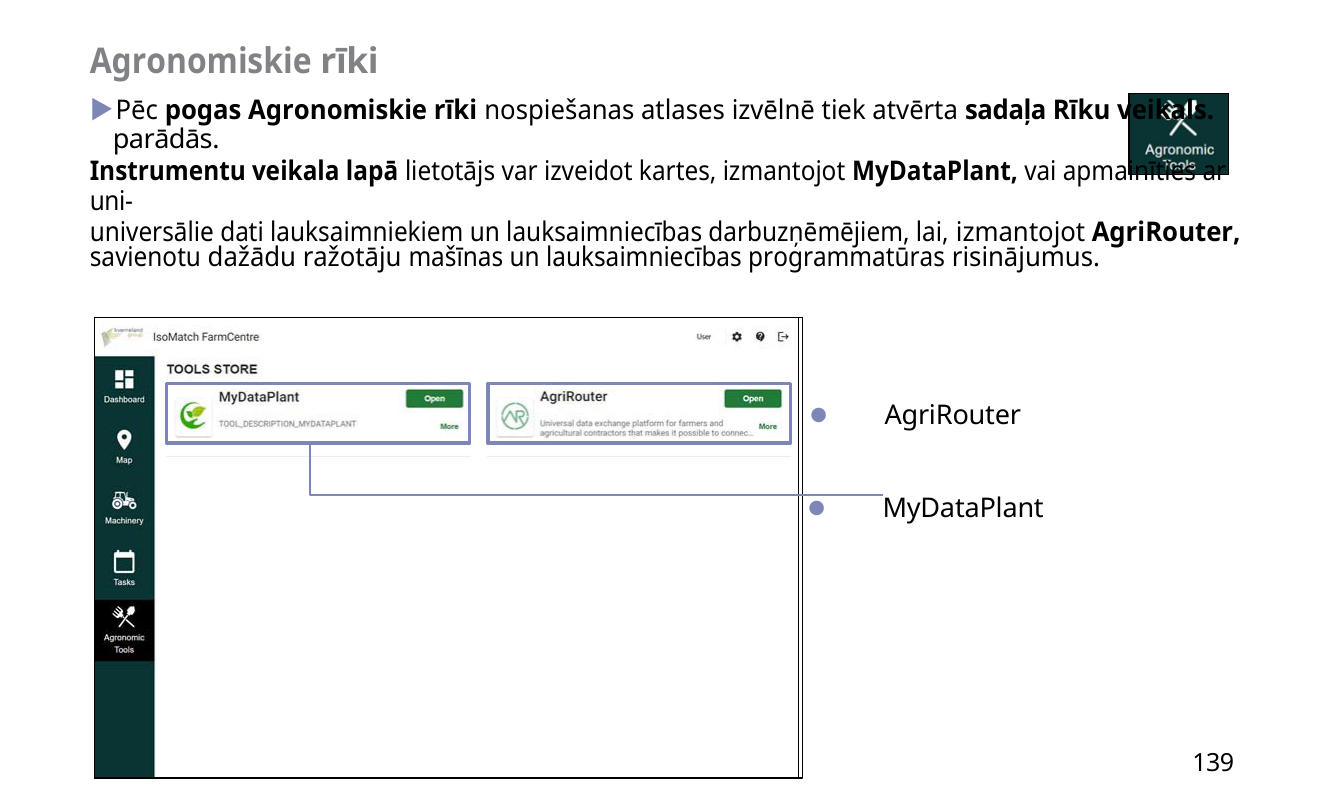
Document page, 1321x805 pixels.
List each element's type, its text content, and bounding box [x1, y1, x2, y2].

picture [490, 432, 789, 441]
text parādās. [113, 126, 1258, 154]
list AgriRouter [27, 395, 1021, 432]
picture [168, 432, 468, 441]
picture [95, 318, 798, 395]
text universālie dati lauksaimniekiem un lauksaimniecības darbuzņēmējiem, lai, izmantojot AgriRouter, savienotu dažādu ražotāju mašīnas un lauksaimniecības programmatūras risinājumus. [89, 219, 1258, 274]
picture [168, 385, 468, 395]
text Instrumentu veikala lapā lietotājs var izveidot kartes, izmantojot MyDataPlant, vai apmainīties ar uni- [89, 156, 1258, 216]
picture [95, 526, 798, 777]
subtitle Agronomiskie rīki [89, 36, 1258, 84]
picture [490, 385, 789, 395]
picture [95, 432, 309, 489]
picture [311, 432, 798, 489]
list Pēc pogas Agronomiskie rīki nospiešanas atlases izvēlnē tiek atvērta sadaļa Rīku veikals. [89, 96, 1258, 126]
list MyDataPlant [27, 489, 1044, 526]
